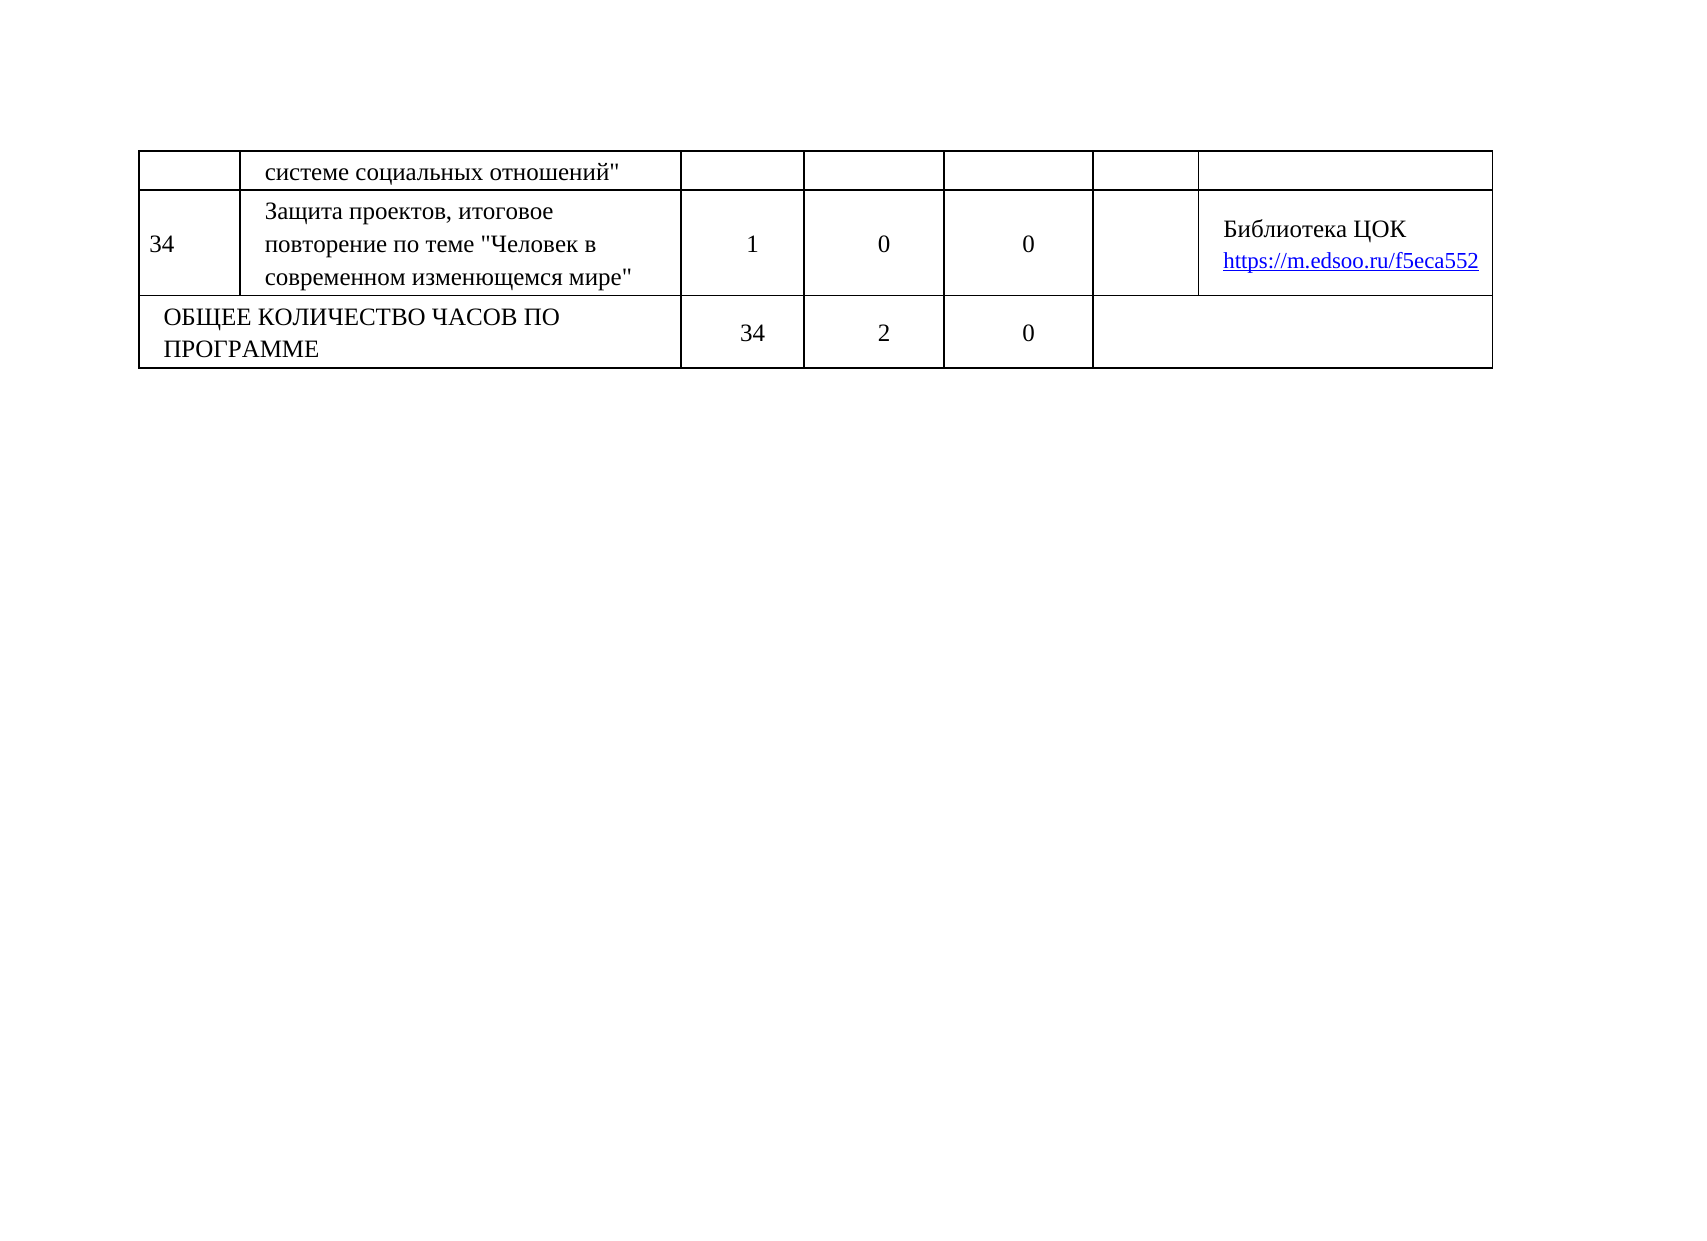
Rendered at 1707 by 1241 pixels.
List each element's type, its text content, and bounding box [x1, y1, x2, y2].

table_cell 0 [805, 191, 943, 295]
table_cell 0 [945, 296, 1092, 367]
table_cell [1199, 152, 1492, 189]
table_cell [241, 152, 680, 189]
table_cell 34 [682, 296, 803, 367]
table_cell Защита проектов, итоговое повторение по теме "Человек в современном изменющемся мире" [241, 191, 680, 295]
table_cell 34 [140, 191, 239, 295]
table_cell 0 [805, 152, 943, 189]
table_cell [1094, 191, 1198, 295]
table_cell 0 [945, 191, 1092, 295]
table_cell 33 [140, 152, 239, 189]
table_cell 0 [945, 152, 1092, 189]
table_cell [1094, 296, 1492, 367]
table_cell 1 [682, 152, 803, 189]
table_cell Библиотека ЦОК https://m.edsoo.ru/f5eca552 [1199, 191, 1492, 295]
table_cell 1 [682, 191, 803, 295]
table_cell ОБЩЕЕ КОЛИЧЕСТВО ЧАСОВ ПО ПРОГРАММЕ [140, 296, 680, 367]
table_cell [1094, 152, 1198, 189]
table_cell 2 [805, 296, 943, 367]
